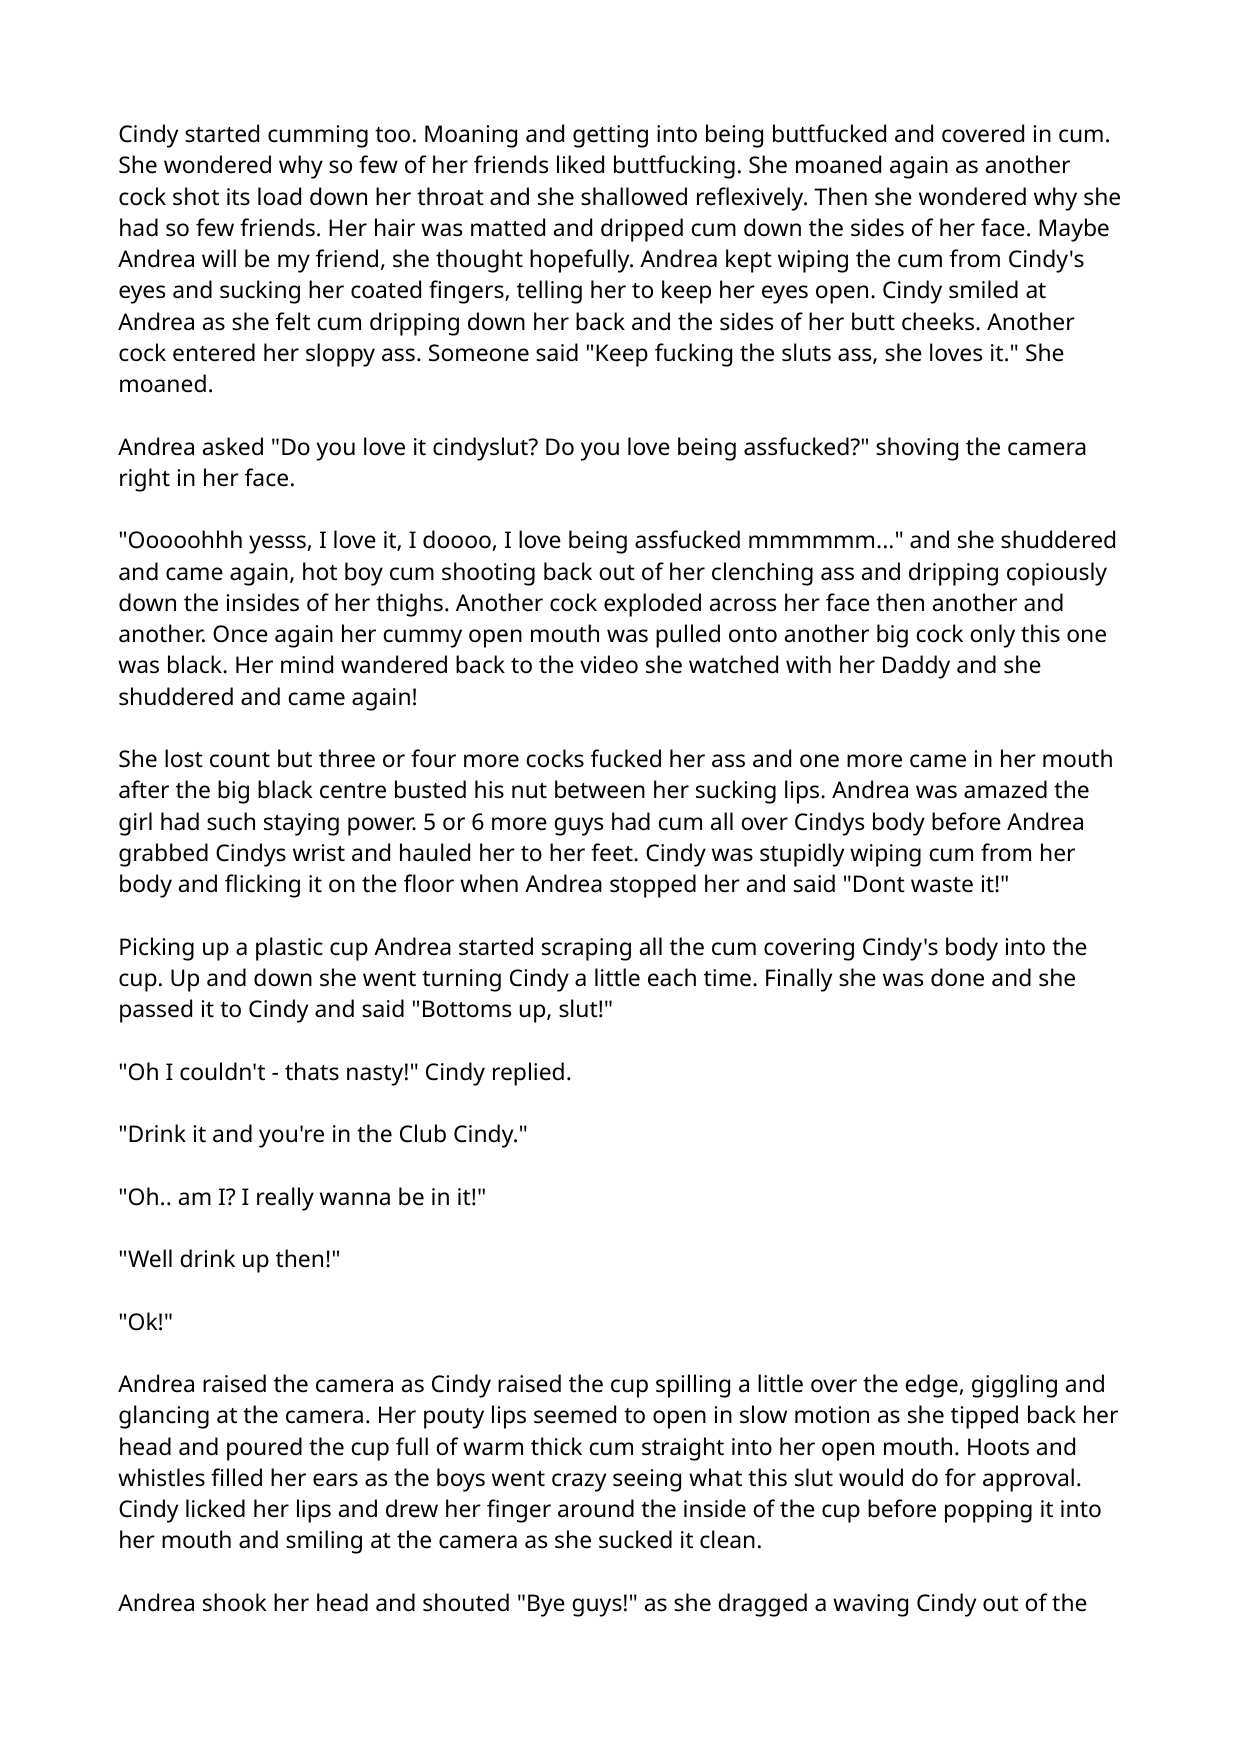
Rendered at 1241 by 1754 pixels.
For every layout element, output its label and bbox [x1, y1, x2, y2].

text [118, 118, 1122, 1618]
